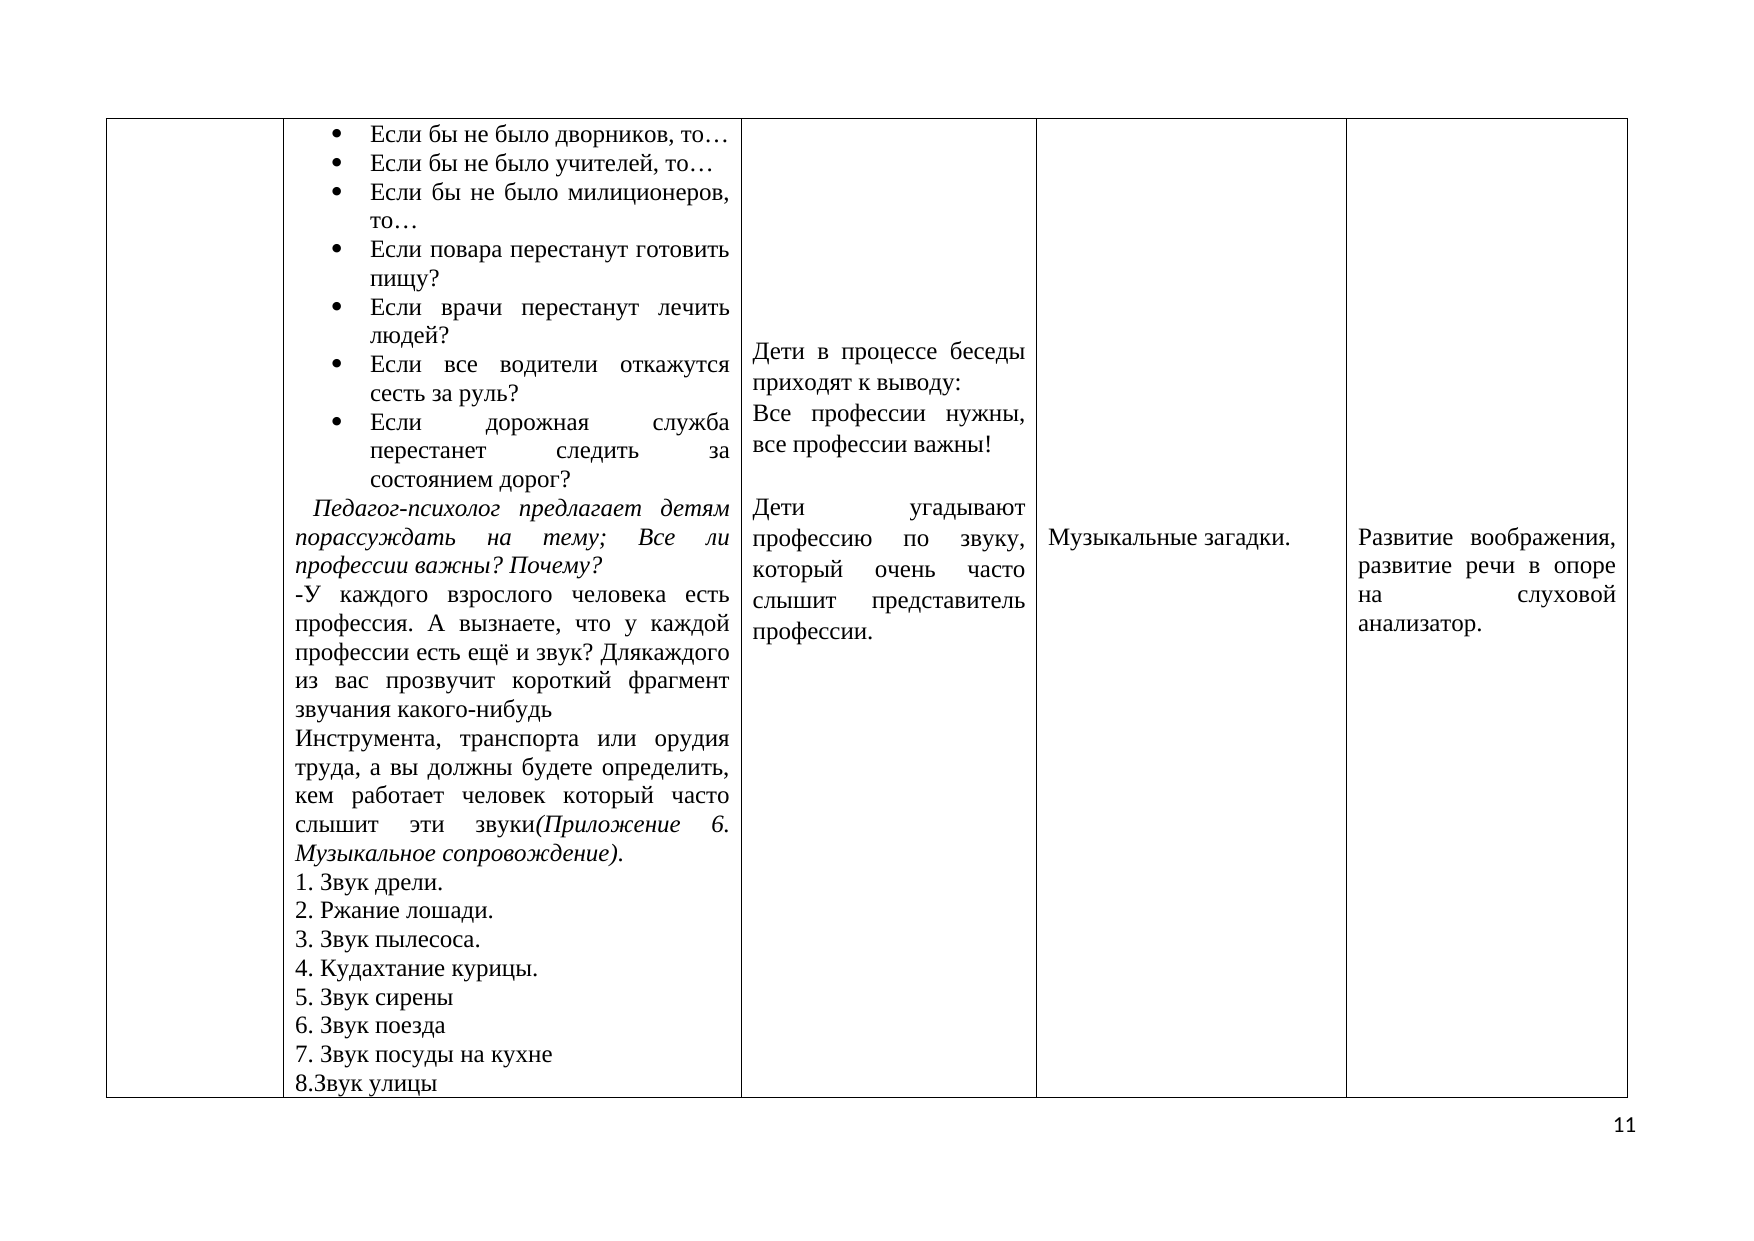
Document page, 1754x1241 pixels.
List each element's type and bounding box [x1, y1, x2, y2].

table_cell [742, 119, 1036, 1097]
table_cell [1347, 119, 1627, 1097]
table_cell [1037, 119, 1346, 1097]
table_cell [107, 119, 283, 1097]
table_cell [284, 119, 741, 1097]
